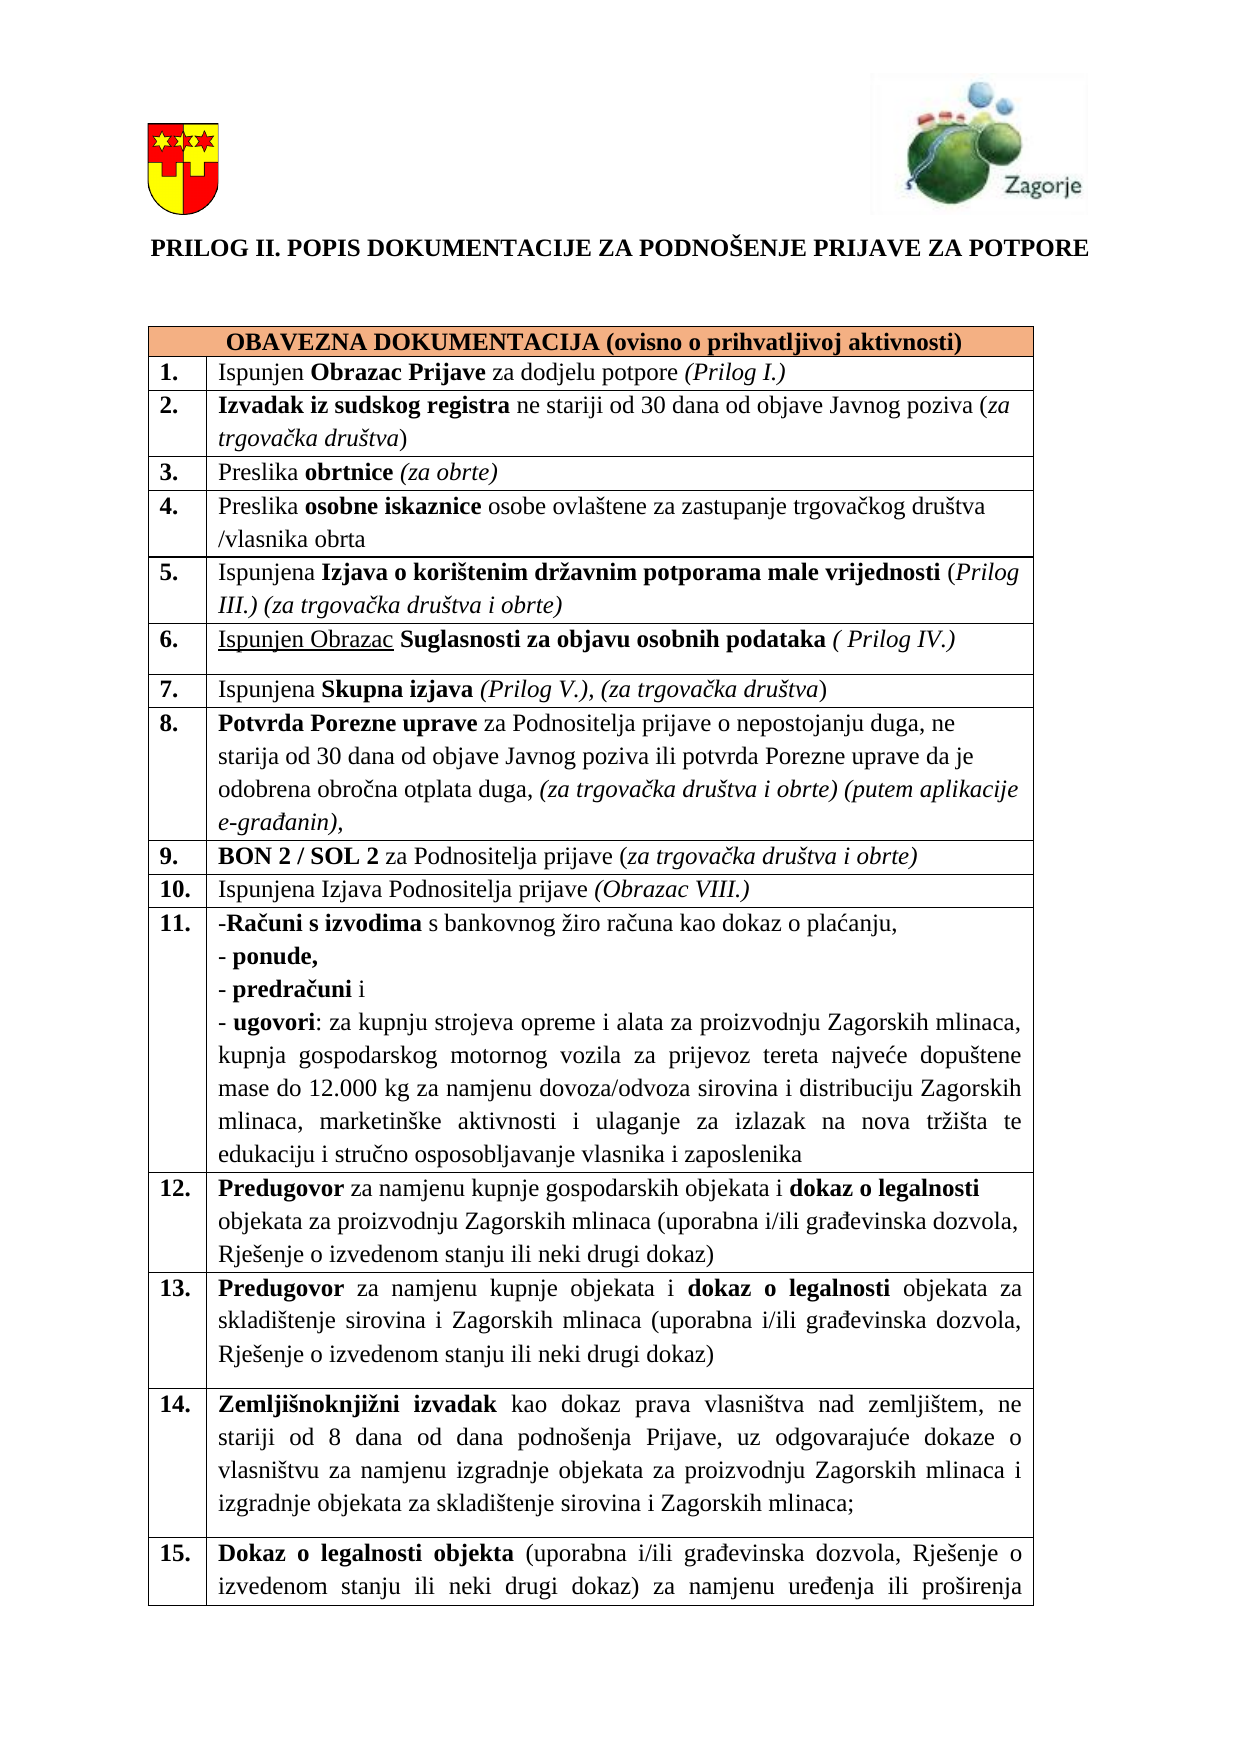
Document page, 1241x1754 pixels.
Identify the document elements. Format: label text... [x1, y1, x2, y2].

table_cell Ispunjen Obrazac Prijave za dodjelu potpore (Prilog I.) [207, 357, 1033, 389]
table_cell Zemljišnoknjižni izvadak kao dokaz prava vlasništva nad zemljištem, ne stariji od 8 dana od dana podnošenja Prijave, uz odgovarajuće dokaze o vlasništvu za namjenu izgradnje objekata za proizvodnju Zagorskih mlinaca i izgradnje objekata za skladištenje sirovina i Zagorskih mlinaca; [207, 1389, 1033, 1537]
table_cell 15. [149, 1538, 206, 1605]
table_cell 3. [149, 457, 206, 490]
table_cell 8. [149, 708, 206, 840]
table_cell Preslika obrtnice (za obrte) [207, 457, 1033, 490]
table_cell 1. [149, 357, 206, 389]
table_cell Potvrda Porezne uprave za Podnositelja prijave o nepostojanju duga, ne starija od 30 dana od objave Javnog poziva ili potvrda Porezne uprave da je odobrena obročna otplata duga, (za trgovačka društva i obrte) (putem aplikacije e-građanin), [207, 708, 1033, 840]
table_cell 7. [149, 675, 206, 707]
table_cell Ispunjena Skupna izjava (Prilog V.), (za trgovačka društva) [207, 675, 1033, 707]
table_cell 12. [149, 1173, 206, 1272]
table_cell 9. [149, 841, 206, 873]
table_cell 4. [149, 491, 206, 556]
table_cell Izvadak iz sudskog registra ne stariji od 30 dana od objave Javnog poziva (za trgovačka društva) [207, 391, 1033, 456]
picture [870, 73, 1088, 215]
table_cell Predugovor za namjenu kupnje objekata i dokaz o legalnosti objekata za skladištenje sirovina i Zagorskih mlinaca (uporabna i/ili građevinska dozvola, Rješenje o izvedenom stanju ili neki drugi dokaz) [207, 1273, 1033, 1388]
table_cell 11. [149, 908, 206, 1172]
table_cell Ispunjen Obrazac Suglasnosti za objavu osobnih podataka ( Prilog IV.) [207, 624, 1033, 673]
table_cell 2. [149, 391, 206, 456]
table_cell Predugovor za namjenu kupnje gospodarskih objekata i dokaz o legalnosti objekata za proizvodnju Zagorskih mlinaca (uporabna i/ili građevinska dozvola, Rješenje o izvedenom stanju ili neki drugi dokaz) [207, 1173, 1033, 1272]
table_cell 6. [149, 624, 206, 673]
picture [147, 123, 219, 215]
table_cell 14. [149, 1389, 206, 1537]
table_cell 13. [149, 1273, 206, 1388]
table_cell Ispunjena Izjava o korištenim državnim potporama male vrijednosti (Prilog III.) (za trgovačka društva i obrte) [207, 558, 1033, 623]
table_cell Preslika osobne iskaznice osobe ovlaštene za zastupanje trgovačkog društva /vlasnika obrta [207, 491, 1033, 556]
table_cell 5. [149, 558, 206, 623]
table_cell Ispunjena Izjava Podnositelja prijave (Obrazac VIII.) [207, 875, 1033, 907]
table_cell 10. [149, 875, 206, 907]
table_cell BON 2 / SOL 2 za Podnositelja prijave (za trgovačka društva i obrte) [207, 841, 1033, 873]
table_cell -Računi s izvodima s bankovnog žiro računa kao dokaz o plaćanju, - ponude, - predračuni i - ugovori: za kupnju strojeva opreme i alata za proizvodnju Zagorskih mlinaca, kupnja gospodarskog motornog vozila za prijevoz tereta najveće dopuštene mase do 12.000 kg za namjenu dovoza/odvoza sirovina i distribuciju Zagorskih mlinaca, marketinške aktivnosti i ulaganje za izlazak na nova tržišta te edukaciju i stručno osposobljavanje vlasnika i zaposlenika [207, 908, 1033, 1172]
table_header OBAVEZNA DOKUMENTACIJA (ovisno o prihvatljivoj aktivnosti) [149, 327, 1033, 356]
